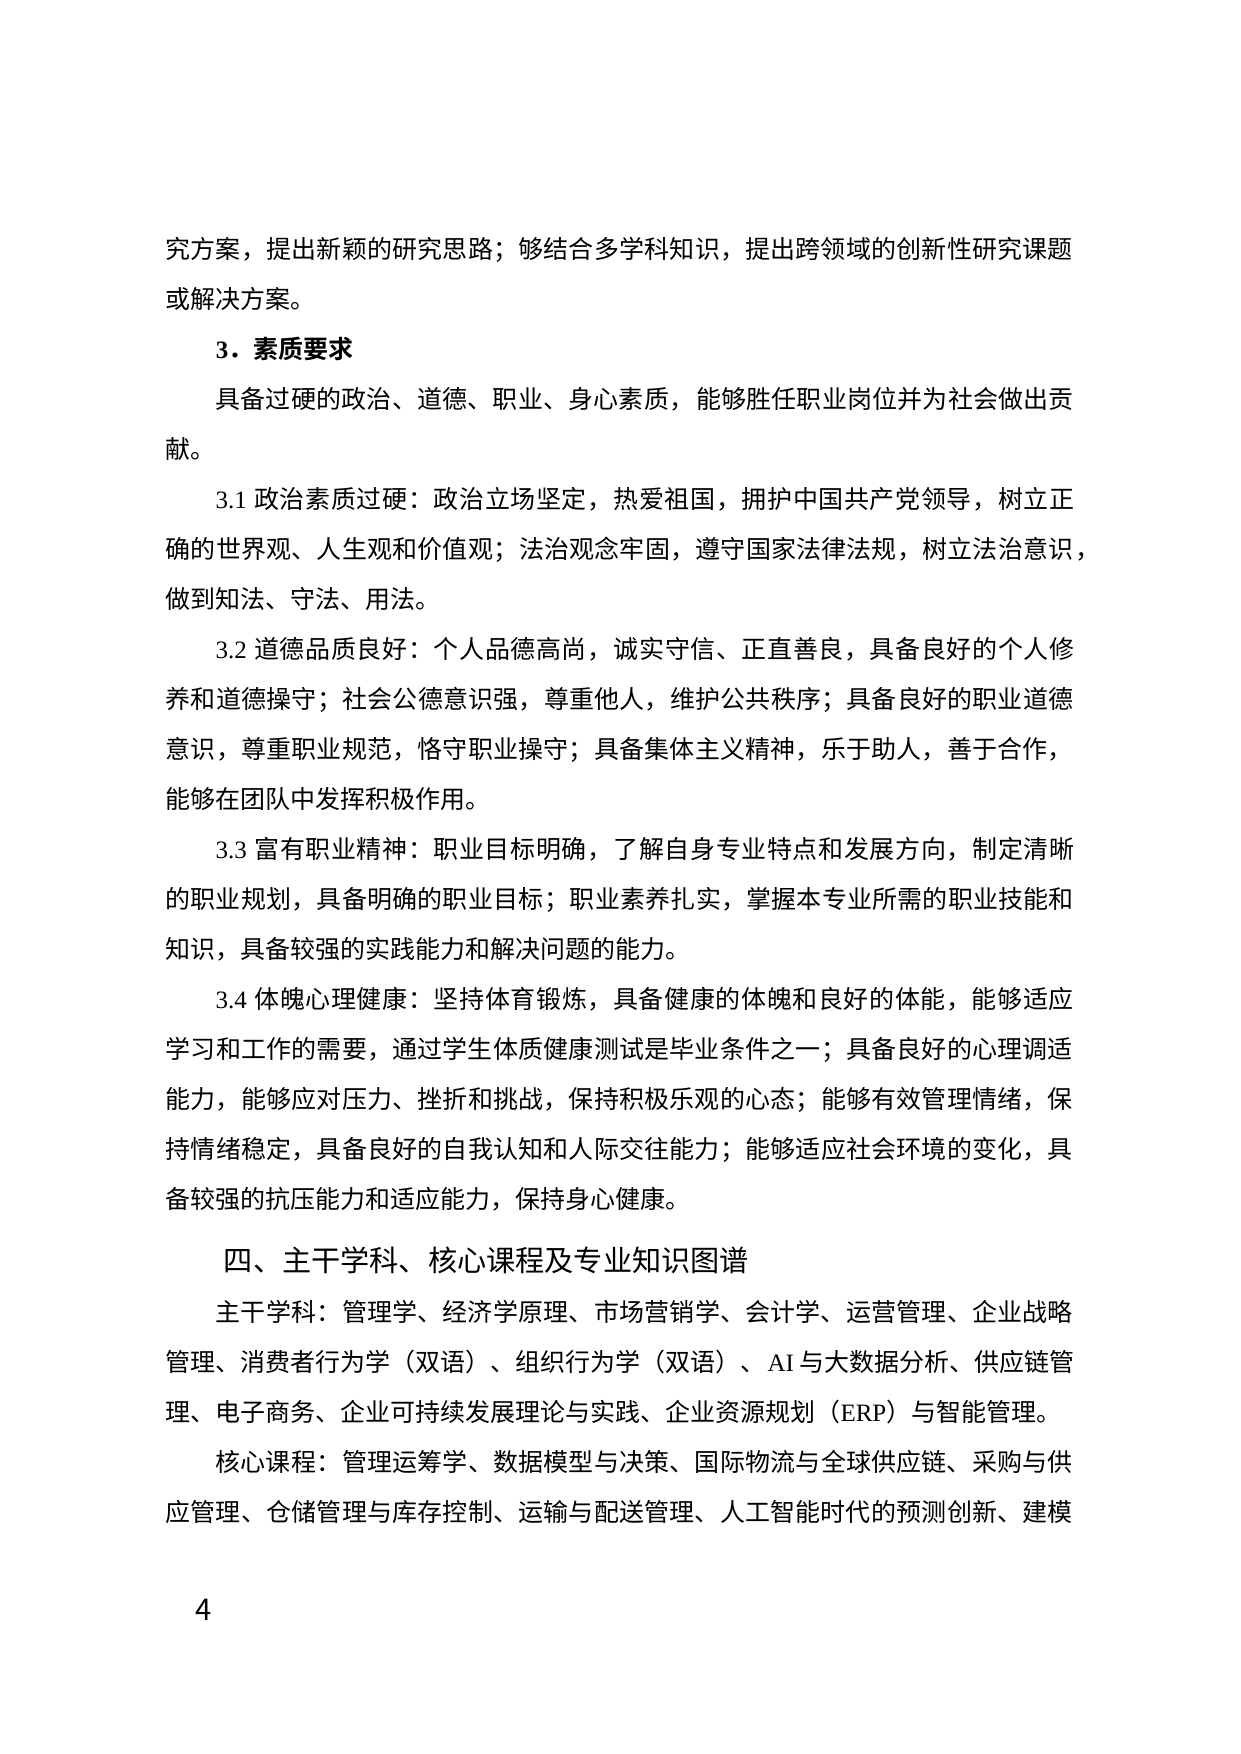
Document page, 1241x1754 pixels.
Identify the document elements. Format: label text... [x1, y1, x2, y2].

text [165, 218, 1075, 318]
text 具备过硬的政治、道德、职业、身心素质，能够胜任职业岗位并为社会做出贡献。 [165, 368, 1075, 468]
text 3.3 富有职业精神：职业目标明确，了解自身专业特点和发展方向，制定清晰的职业规划，具备明确的职业目标；职业素养扎实，掌握本专业所需的职业技能和知识，具备较强的实践能力和解决问题的能力。 [165, 818, 1075, 968]
text 3.2 道德品质良好：个人品德高尚，诚实守信、正直善良，具备良好的个人修养和道德操守；社会公德意识强，尊重他人，维护公共秩序；具备良好的职业道德意识，尊重职业规范，恪守职业操守；具备集体主义精神，乐于助人，善于合作，能够在团队中发挥积极作用。 [165, 618, 1075, 818]
text 3．素质要求 [165, 318, 1075, 368]
text 3.4 体魄心理健康：坚持体育锻炼，具备健康的体魄和良好的体能，能够适应学习和工作的需要，通过学生体质健康测试是毕业条件之一；具备良好的心理调适能力，能够应对压力、挫折和挑战，保持积极乐观的心态；能够有效管理情绪，保持情绪稳定，具备良好的自我认知和人际交往能力；能够适应社会环境的变化，具备较强的抗压能力和适应能力，保持身心健康。 [165, 968, 1075, 1218]
text 主干学科：管理学、经济学原理、市场营销学、会计学、运营管理、企业战略管理、消费者行为学（双语）、组织行为学（双语）、AI与大数据分析、供应链管理、电子商务、企业可持续发展理论与实践、企业资源规划（ERP）与智能管理。 [165, 1281, 1075, 1431]
text 3.1 政治素质过硬：政治立场坚定，热爱祖国，拥护中国共产党领导，树立正确的世界观、人生观和价值观；法治观念牢固，遵守国家法律法规，树立法治意识，做到知法、守法、用法。 [165, 468, 1075, 618]
text 四、主干学科、核心课程及专业知识图谱 [165, 1231, 1075, 1281]
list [165, 1431, 1075, 1531]
